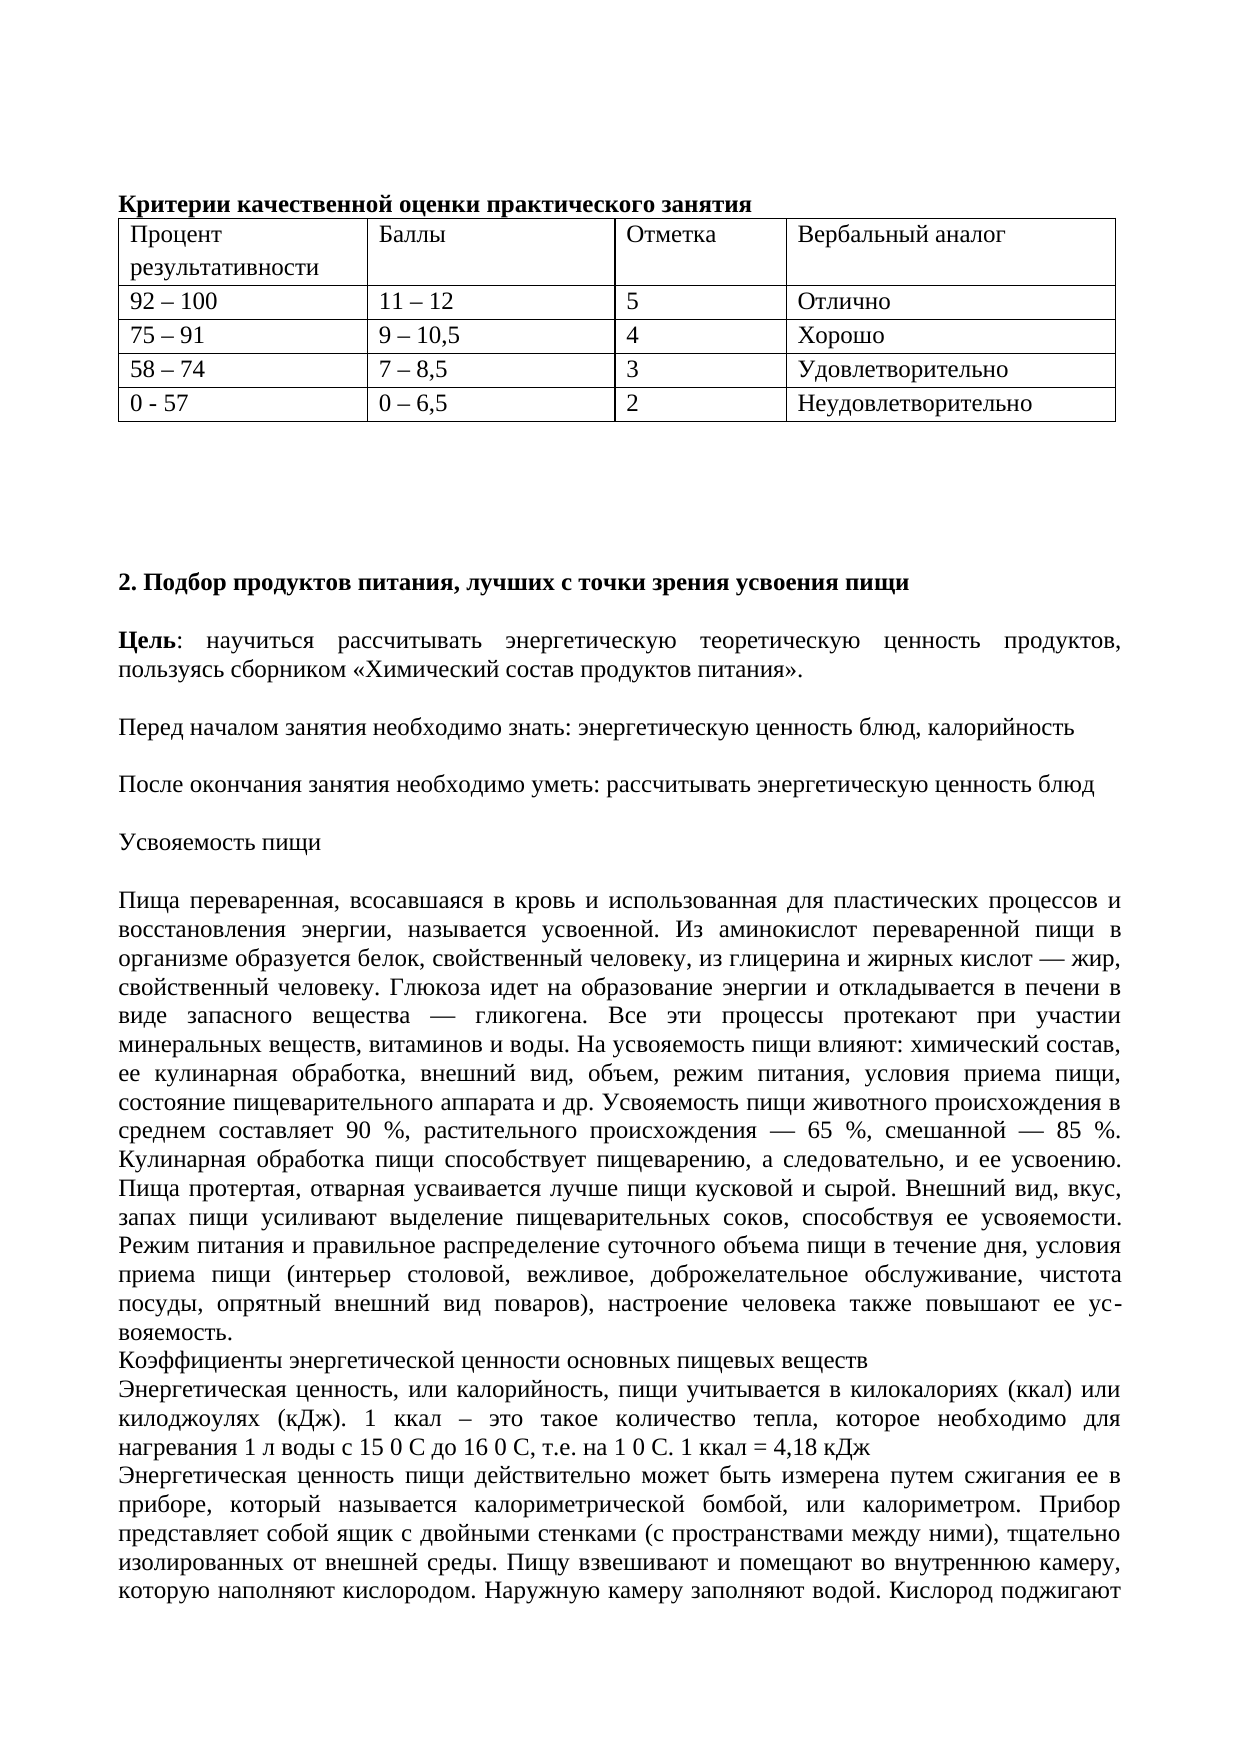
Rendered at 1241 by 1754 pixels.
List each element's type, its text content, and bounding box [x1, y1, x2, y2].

text Цель: научиться рассчитывать энергетическую теоретическую ценность продуктов, пользуясь сборником «Химический состав продуктов питания». [118, 625, 1122, 682]
table_header Процент результативности [119, 219, 367, 285]
table_cell Неудовлетворительно [787, 388, 1115, 421]
text Пища переваренная, всосавшаяся в кровь и использованная для пластических процессов и восстановления энергии, называется усвоенной. Из аминокислот переваренной пищи в организме образуется белок, свойственный человеку, из глицерина и жирных кислот — жир, свойственный человеку. Глюкоза идет на образование энергии и откладывается в печени в виде запасного вещества — гликогена. Все эти процессы протекают при участии минеральных веществ, витаминов и воды. На усвояемость пищи влияют: химический состав, ее кулинарная обработка, внешний вид, объем, режим питания, условия приема пищи, состояние пищеварительного аппарата и др. Усвояемость пищи животного происхождения в среднем составляет 90 %, растительного происхождения — 65 %, смешанной — 85 %. Кулинарная обработка пищи способствует пищеварению, а следовательно, и ее усвоению. Пища протертая, отварная усваивается лучше пищи кусковой и сырой. Внешний вид, вкус, запах пищи усиливают выделение пищеварительных соков, способствуя ее усвояемости. Режим питания и правильное распределение суточного объема пищи в течение дня, условия приема пищи (интерьер столовой, вежливое, доброжелательное обслуживание, чистота посуды, опрятный внешний вид поваров), настроение человека также повышают ее усвояемость. [118, 885, 1122, 1345]
table_cell 5 [616, 286, 786, 319]
table_header Баллы [368, 219, 614, 285]
table_cell 3 [616, 354, 786, 387]
table_header Вербальный аналог [787, 219, 1115, 285]
table_cell Удовлетворительно [787, 354, 1115, 387]
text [118, 1460, 1122, 1604]
text Критерии качественной оценки практического занятия [118, 189, 1122, 218]
table_cell 75 – 91 [119, 320, 367, 353]
text Коэффициенты энергетической ценности основных пищевых веществ [118, 1345, 1122, 1374]
table_cell 0 – 6,5 [368, 388, 614, 421]
table_cell 4 [616, 320, 786, 353]
text 2. Подбор продуктов питания, лучших с точки зрения усвоения пищи [118, 567, 1122, 596]
table_cell 92 – 100 [119, 286, 367, 319]
text Перед началом занятия необходимо знать: энергетическую ценность блюд, калорийность [118, 712, 1122, 740]
text После окончания занятия необходимо уметь: рассчитывать энергетическую ценность блюд [118, 769, 1122, 798]
table_cell Хорошо [787, 320, 1115, 353]
table_cell 9 – 10,5 [368, 320, 614, 353]
table_cell 0 - 57 [119, 388, 367, 421]
table_header Отметка [616, 219, 786, 285]
table_cell 2 [616, 388, 786, 421]
text Усвояемость пищи [118, 827, 1122, 856]
table_cell 58 – 74 [119, 354, 367, 387]
table_cell Отлично [787, 286, 1115, 319]
table_cell 11 – 12 [368, 286, 614, 319]
text Энергетическая ценность, или калорийность, пищи учитывается в килокалориях (ккал) или килоджоулях (кДж). 1 ккал – это такое количество тепла, которое необходимо для нагревания 1 л воды с 15 0 С до 16 0 С, т.е. на 1 0 С. 1 ккал = 4,18 кДж [118, 1374, 1122, 1460]
table_cell 7 – 8,5 [368, 354, 614, 387]
